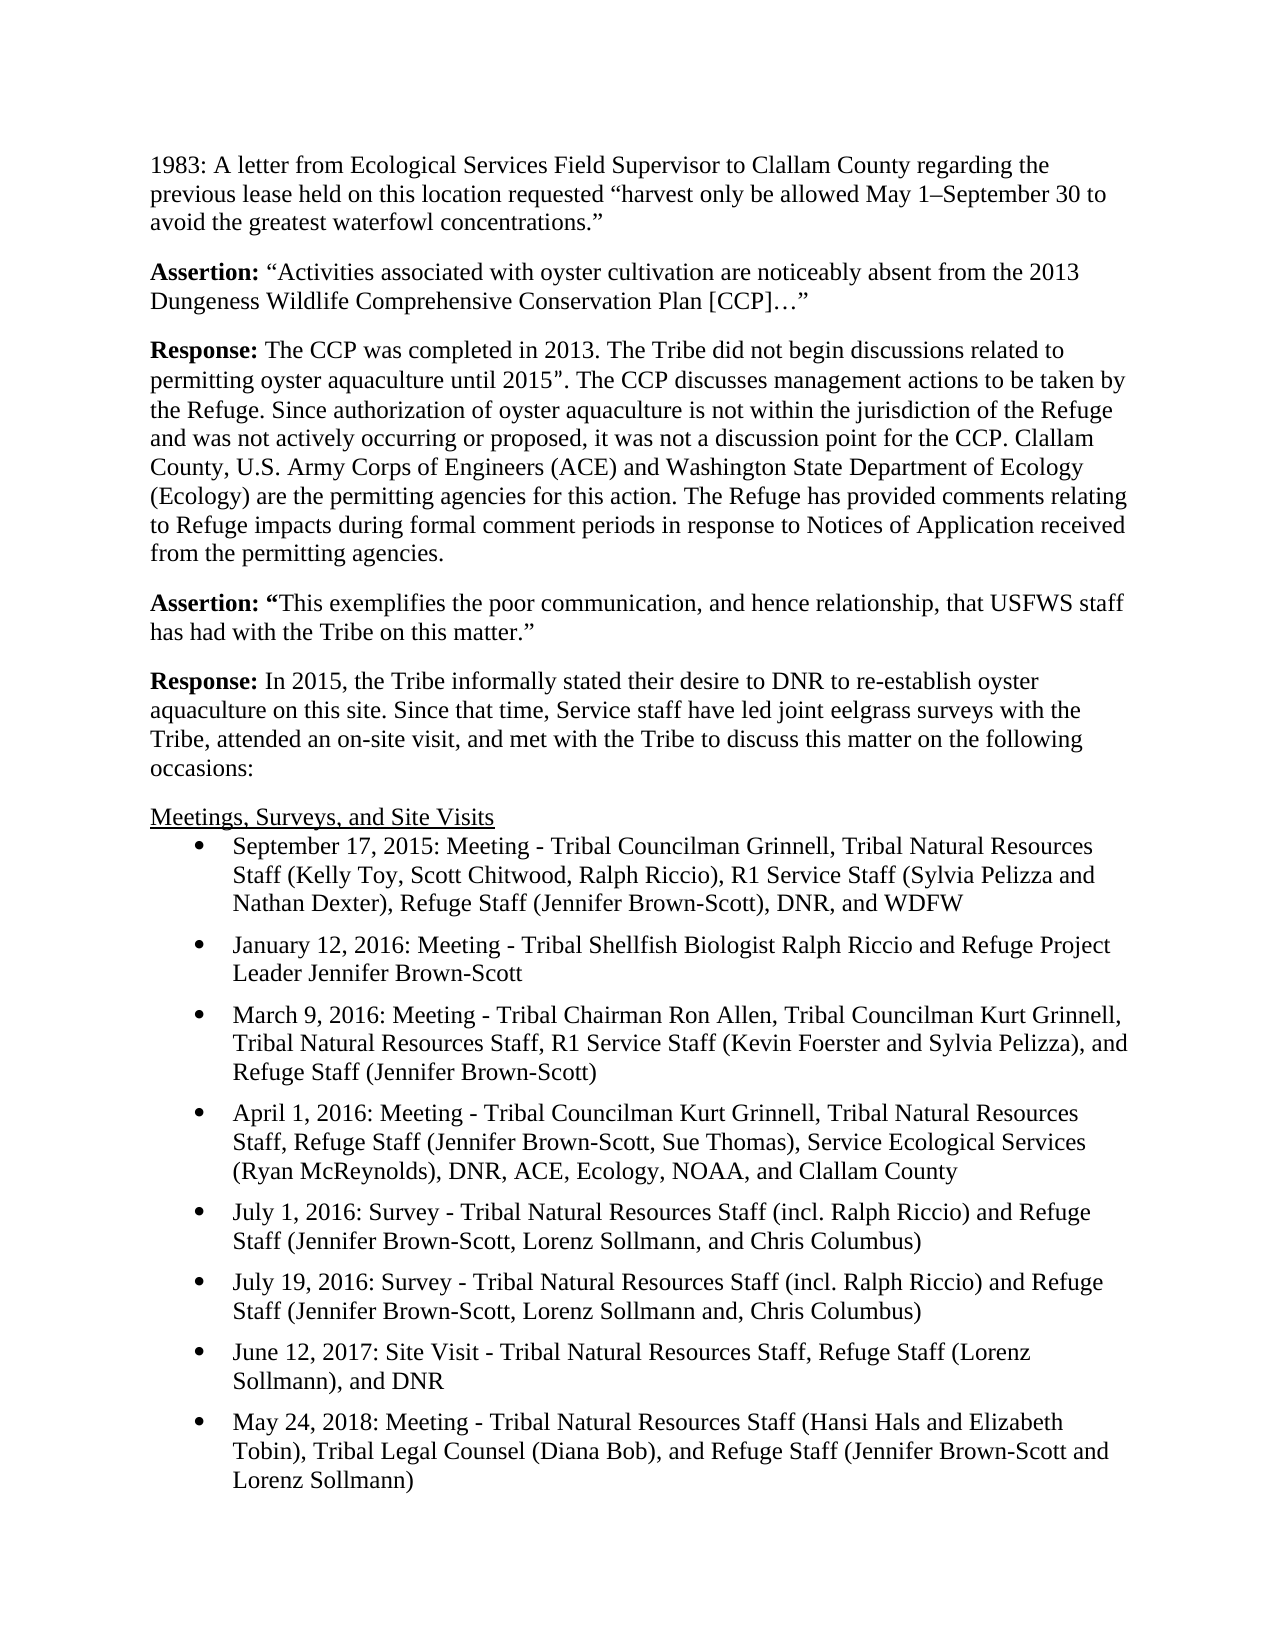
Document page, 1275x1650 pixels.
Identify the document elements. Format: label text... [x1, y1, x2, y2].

list June 12, 2017: Site Visit - Tribal Natural Resources Staff, Refuge Staff (Lorenz Sollmann), and DNR [195, 1337, 1134, 1395]
list April 1, 2016: Meeting - Tribal Councilman Kurt Grinnell, Tribal Natural Resources Staff, Refuge Staff (Jennifer Brown-Scott, Sue Thomas), Ecological Services (Ryan McReynolds), DNR, ACE, , NOAA, and Clallam County [195, 1098, 1134, 1185]
text Meetings, Surveys and Site Visits [150, 802, 1134, 831]
text Response: The CCP was completed in 2013. The Tribe did not begin discussions related to permitting until 2015. The CCP discusses management actions to be taken by the Refuge. Since authorization is not within the jurisdiction of the Refuge and was not actively occurring or proposed, it not a discussion point for the CCP. Clallam County, US Army Corps of Engineers () and Washington State Department of Ecology (Ecology) are the permitting agencies for this action. The Refuge has provided comments relating to Refuge impacts during formal comment periods in response to Notices of Application received from the permitting agencies. [150, 335, 1134, 567]
list September 17, 2015: Meeting - Tribal Councilman Grinnell, Tribal Natural Resources Staff (Kelly Toy, Scott Chitwood, Ralph Riccio), Staff (Sylvia Pelizza and Nathan Dexter), Refuge Staff (Jennifer Brown-Scott), DNR, and WDFW [195, 831, 1134, 917]
list January 12, 2016: Meeting - Tribal Shellfish Biologist Ralph Riccio and Refuge Project Leader Jennifer Brown-Scott [195, 930, 1134, 987]
list March 9, 2016: Meeting - Tribal Chairman Ron Allen, Tribal Councilman Kurt Grinnell, Tribal Natural Resources Staff, R1 Staff (Kevin Foerster and Sylvia Pelizza), and Refuge Staff (Jennifer Brown-Scott) [195, 1000, 1134, 1086]
text 1983: etter from Ecological Services Field Supervisor to Clallam County regarding the previous lease held on this location requested “harvest only be allowed May 1September 30 to avoid the greatest waterfowl concentrations” [150, 150, 1134, 236]
text Response: In 2015, the Tribe informally stated their desire to re-establish oyster aquaculture on this siteSince that time,staff have led joint eelgrass surveys, attended an on-site visit, and met with the Tribe to discuss this matter on the following occasions: [150, 666, 1134, 781]
list May 24, 2018: Meeting - Tribal Natural Resources Staff Hansi Hals and Elizabeth Tobin), Tribal Legal Counsel (Diana Bob) and Refuge Staff (Jennifer Brown-Scott and Lorenz Sollmann) [195, 1407, 1134, 1493]
text Assertion: “ctivities associated with oyster cultivation are noticeably absent from the 2013 Dungeness Wildlife Comprehensive Conservation Plan…” [150, 257, 1134, 314]
text Assertion: “This exemplifies the poor communication, and hence relationship, that USFWS staff has had with the Tribe on this matter.” [150, 588, 1134, 646]
list July 1, 2016: Survey - Tribal Natural Resources Staff (incl. Ralph Riccio) and Refuge Staff (Jennifer Brown-Scott, Lorenz Sollmann and Chris Columbus) [195, 1197, 1134, 1255]
list July 19, 2016: Survey - Tribal Natural Resources Staff (incl. Ralph Riccio) and Refuge Staff (Jennifer Brown-Scott, Lorenz Sollmann and Chris Columbus) [195, 1267, 1134, 1325]
